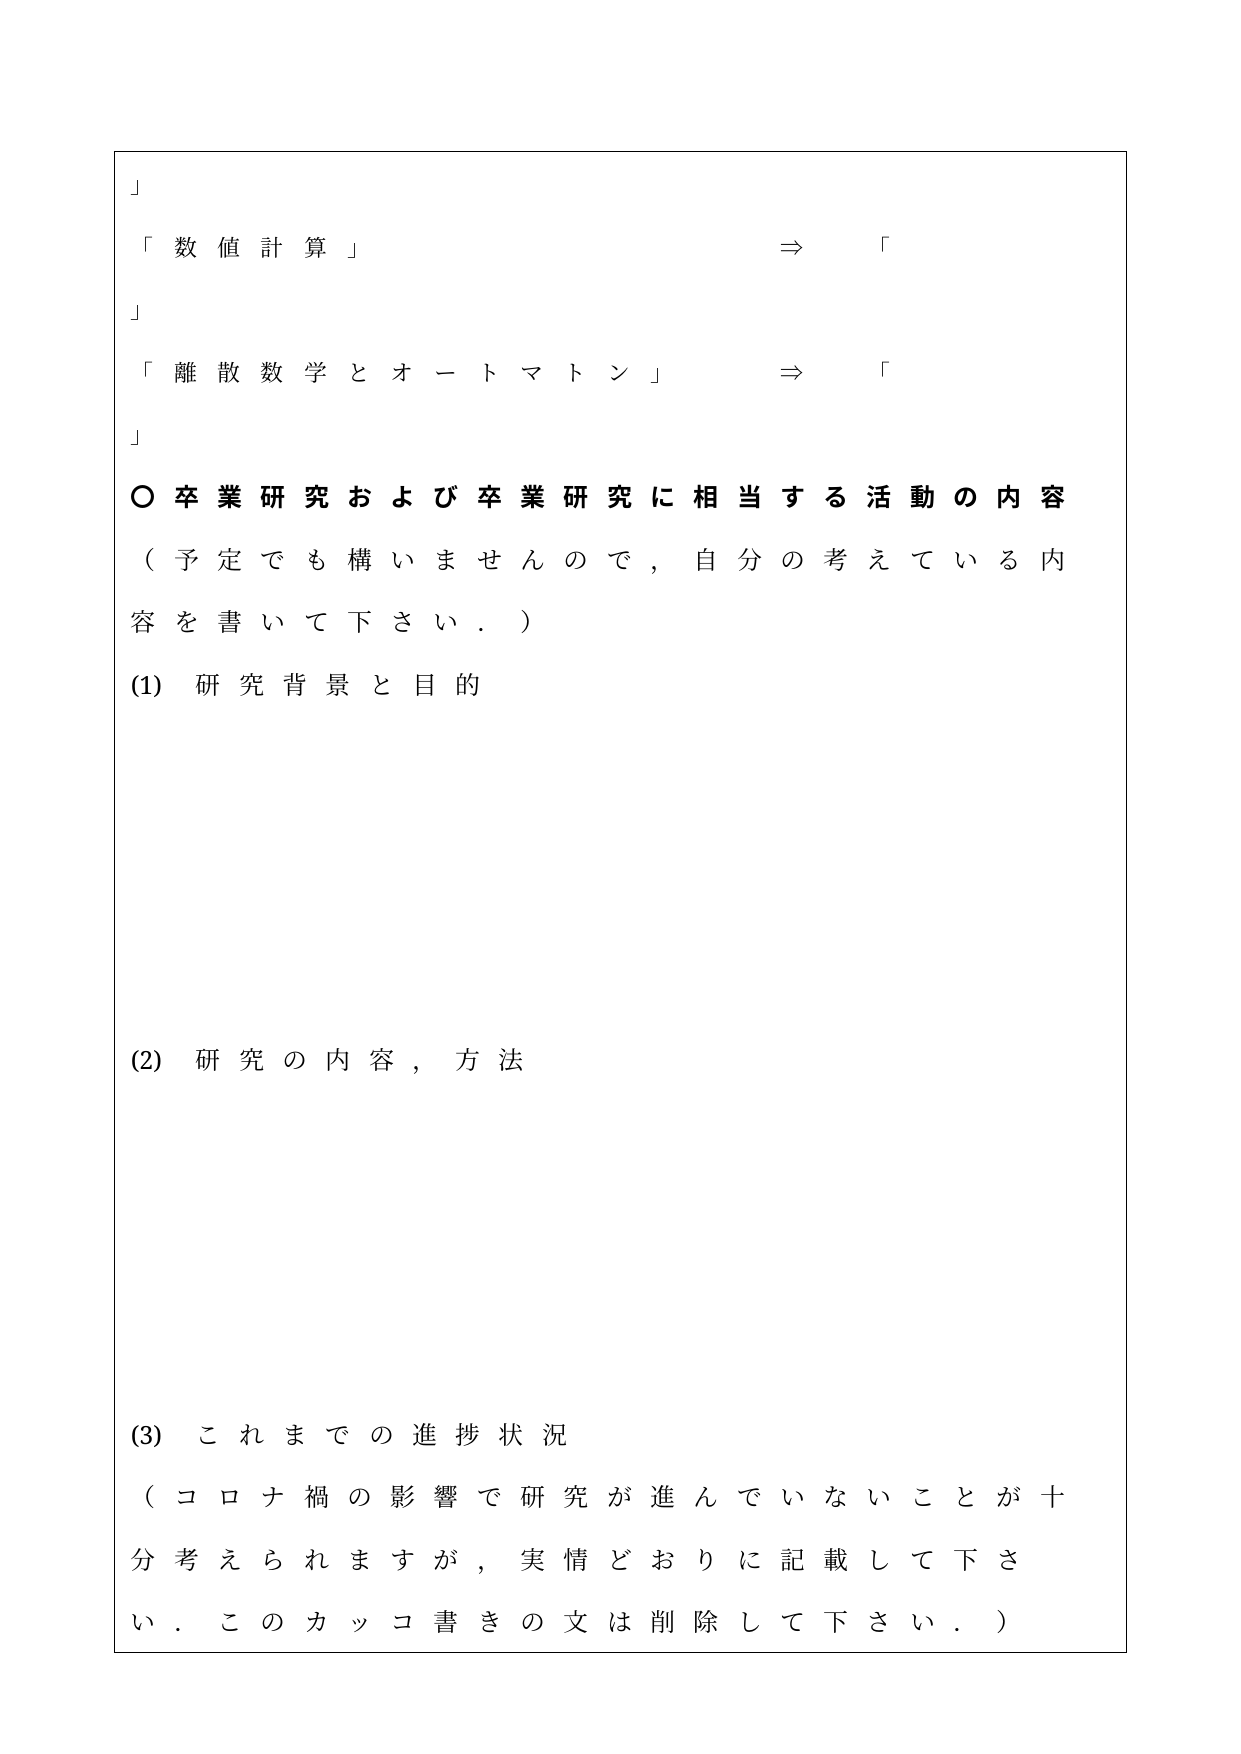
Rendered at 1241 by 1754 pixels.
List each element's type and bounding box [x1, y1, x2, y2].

table_header [115, 152, 1126, 1652]
